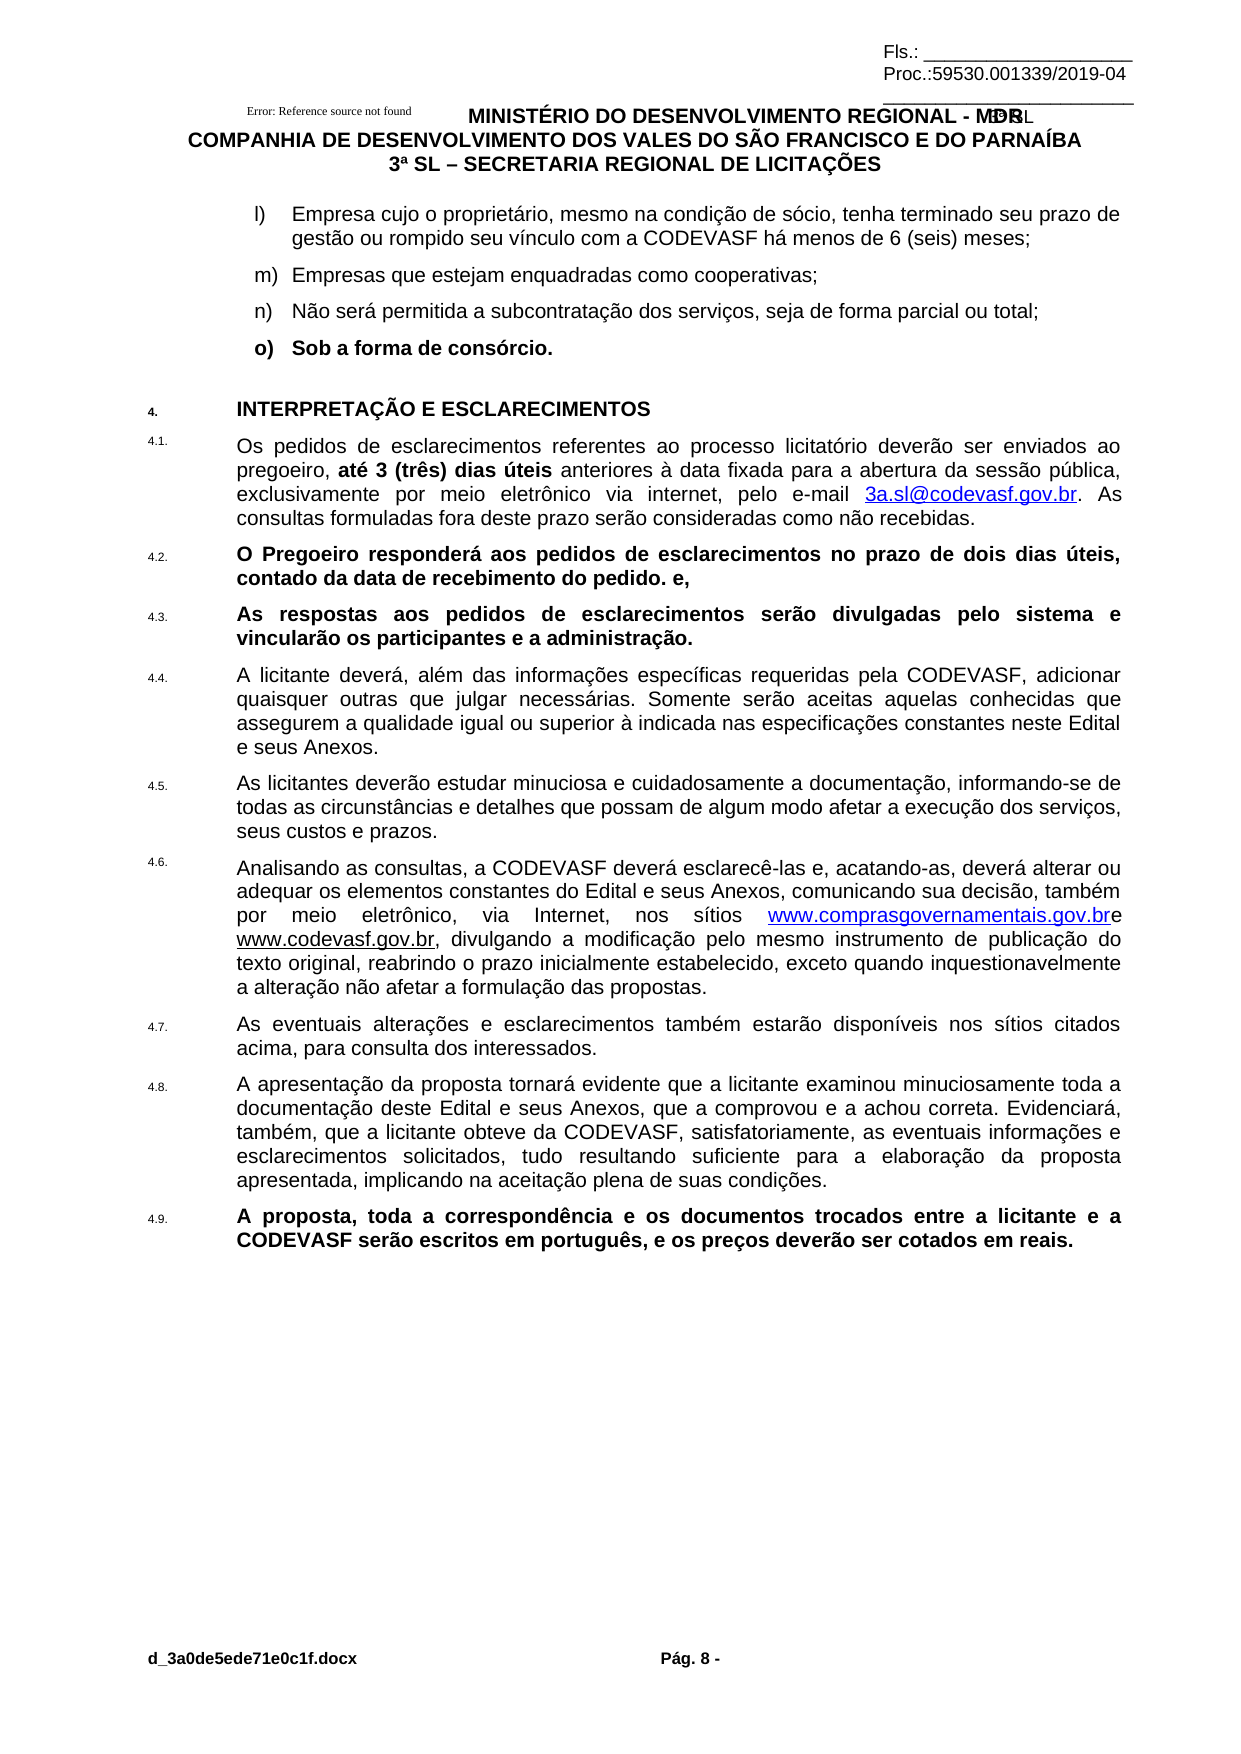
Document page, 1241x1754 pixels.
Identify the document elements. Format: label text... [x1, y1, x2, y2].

list As respostas aos pedidos de esclarecimentos serão divulgadas pelo sistema e vincularão os participantes e a administração. [148, 602, 1122, 650]
list As eventuais alterações e esclarecimentos também estarão disponíveis nos sítios citados acima, para consulta dos interessados. [148, 1012, 1122, 1059]
list As licitantes deverão estudar minuciosa e cuidadosamente a documentação, informando-se de todas as circunstâncias e detalhes que possam de algum modo afetar a execução dos serviços, seus custos e prazos. [148, 771, 1122, 843]
list Sob a forma de consórcio. [254, 336, 1122, 359]
list O Pregoeiro responderá aos pedidos de esclarecimentos no prazo de dois dias úteis, contado da data de recebimento do pedido. e, [148, 542, 1122, 590]
list Empresa cujo o proprietário, mesmo na condição de sócio, tenha terminado seu prazo de gestão ou rompido seu vínculo com a CODEVASF há menos de 6 (seis) meses; [254, 202, 1122, 250]
list Não será permitida a subcontratação dos serviços, seja de forma parcial ou total; [254, 299, 1122, 323]
list INTERPRETAÇÃO E ESCLARECIMENTOS [148, 397, 1122, 421]
list A licitante deverá, além das informações específicas requeridas pela CODEVASF, adicionar quaisquer outras que julgar necessárias. Somente serão aceitas aquelas conhecidas que assegurem a qualidade igual ou superior à indicada nas especificações constantes neste Edital e seus Anexos. [148, 663, 1122, 758]
list A apresentação da proposta tornará evidente que a licitante examinou minuciosamente toda a documentação deste Edital e seus Anexos, que a comprovou e a achou correta. Evidenciará, também, que a licitante obteve da CODEVASF, satisfatoriamente, as eventuais informações e esclarecimentos solicitados, tudo resultando suficiente para a elaboração da proposta apresentada, implicando na aceitação plena de suas condições. [148, 1072, 1122, 1192]
list Empresas que estejam enquadradas como cooperativas; [254, 263, 1122, 287]
list A proposta, toda a correspondência e os documentos trocados entre a licitante e a CODEVASF serão escritos em português, e os preços deverão ser cotados em reais. [148, 1204, 1122, 1252]
list Analisando as consultas, a CODEVASF deverá esclarecê-las e, acatando-as, deverá alterar ou adequar os elementos constantes do Edital e seus Anexos, comunicando sua decisão, também por meio eletrônico, via Internet, nos sítios www.comprasgovernamentais.gov.bre www.codevasf.gov.br, divulgando a modificação pelo mesmo instrumento de publicação do texto original, reabrindo o prazo inicialmente estabelecido, exceto quando inquestionavelmente a alteração não afetar a formulação das propostas. [148, 855, 1122, 999]
list Os pedidos de esclarecimentos referentes ao processo licitatório deverão ser enviados ao pregoeiro, até 3 (três) dias úteis anteriores à data fixada para a abertura da sessão pública, exclusivamente por meio eletrônico via internet, pelo e-mail 3a.sl@codevasf.gov.br. As consultas formuladas fora deste prazo serão consideradas como não recebidas. [148, 433, 1122, 529]
